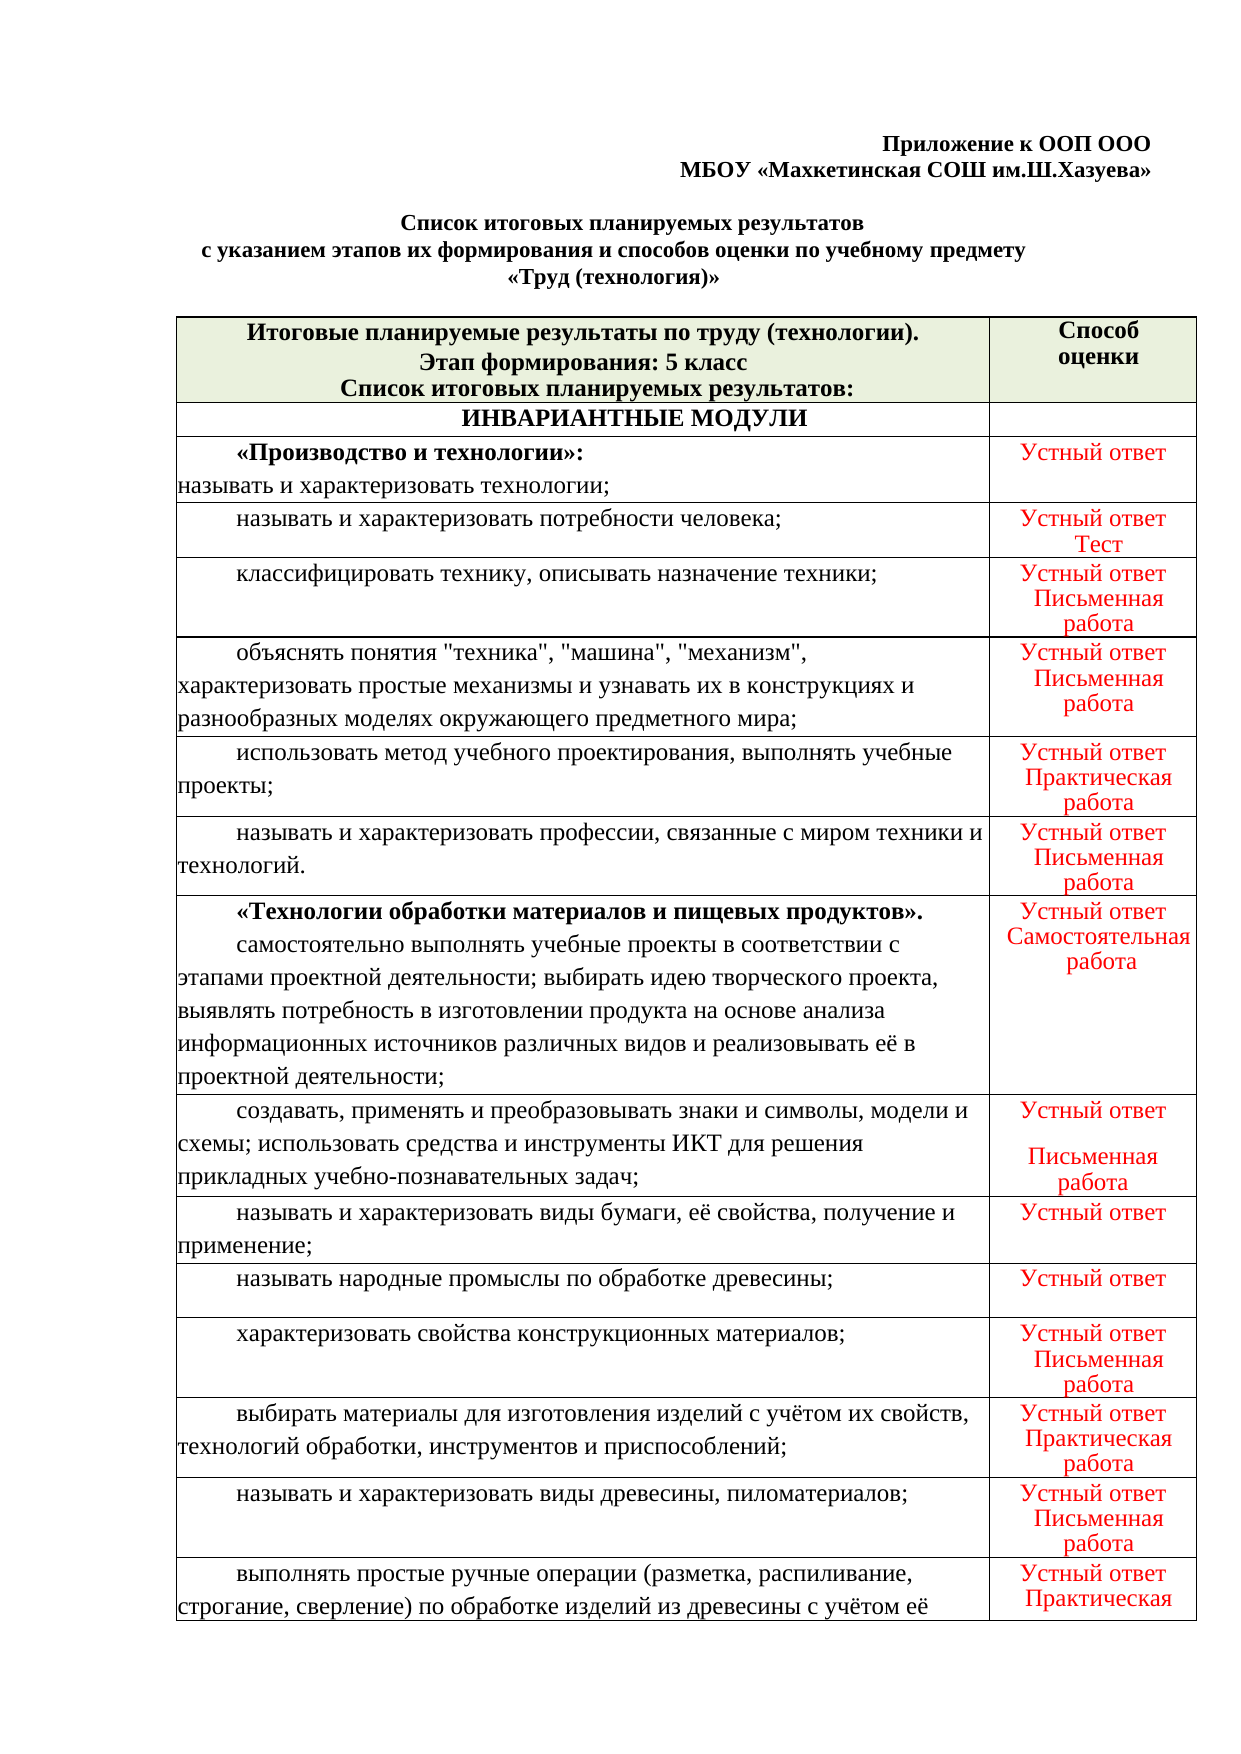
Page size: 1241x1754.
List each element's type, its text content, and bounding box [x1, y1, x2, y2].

table_cell «Производство и технологии»: называть и характеризовать технологии; [177, 437, 989, 502]
table_cell называть народные промыслы по обработке древесины; [177, 1264, 989, 1317]
table_cell Устный ответ Самостоятельная работа [990, 896, 1196, 1094]
list Список итоговых планируемых результатов [204, 209, 1060, 236]
table_cell объяснять понятия "техника", "машина", "механизм", характеризовать простые механизмы и узнавать их в конструкциях и разнообразных моделях окружающего предметного мира; [177, 638, 989, 736]
table_cell Устный ответ Письменная работа [990, 1318, 1196, 1397]
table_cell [990, 1558, 1196, 1619]
table_header Способ оценки [990, 318, 1196, 402]
list МБОУ «Махкетинская СОШ им.Ш.Хазуева» [204, 157, 1152, 183]
table_cell Устный ответ [990, 437, 1196, 502]
table_cell Устный ответ Письменная работа [990, 558, 1196, 636]
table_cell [177, 1558, 989, 1619]
table_cell Устный ответ Письменная работа [990, 1478, 1196, 1557]
table_header Итоговые планируемые результаты по труду (технологии). Этап формирования: 5 класс Список итоговых планируемых результатов: [177, 318, 989, 402]
table_cell Устный ответ [990, 1197, 1196, 1262]
table_cell называть и характеризовать виды древесины, пиломатериалов; [177, 1478, 989, 1557]
table_cell использовать метод учебного проектирования, выполнять учебные проекты; [177, 737, 989, 816]
table_cell характеризовать свойства конструкционных материалов; [177, 1318, 989, 1397]
table_cell Устный ответ Письменная работа [990, 638, 1196, 736]
text «Труд (технология)» [167, 263, 1060, 289]
table_cell классифицировать технику, описывать назначение техники; [177, 558, 989, 636]
table_cell создавать, применять и преобразовывать знаки и символы, модели и схемы; использовать средства и инструменты ИКТ для решения прикладных учебно-познавательных задач; [177, 1095, 989, 1196]
table_cell называть и характеризовать потребности человека; [177, 503, 989, 557]
table_cell Устный ответ Тест [990, 503, 1196, 557]
text с указанием этапов их формирования и способов оценки по учебному предмету [167, 236, 1060, 262]
text Приложение к ООП ООО [167, 130, 1152, 156]
table_cell называть и характеризовать виды бумаги, её свойства, получение и применение; [177, 1197, 989, 1262]
table_cell называть и характеризовать профессии, связанные с миром техники и технологий. [177, 817, 989, 895]
table_cell ИНВАРИАНТНЫЕ МОДУЛИ [177, 403, 989, 436]
table_cell Устный ответ Письменная работа [990, 817, 1196, 895]
table_cell Устный ответ Практическая работа [990, 737, 1196, 816]
table_cell Устный ответ Письменная работа [990, 1095, 1196, 1196]
table_cell Устный ответ [990, 1264, 1196, 1317]
table_cell выбирать материалы для изготовления изделий с учётом их свойств, технологий обработки, инструментов и приспособлений; [177, 1398, 989, 1477]
table_cell «Технологии обработки материалов и пищевых продуктов». самостоятельно выполнять учебные проекты в соответствии с этапами проектной деятельности; выбирать идею творческого проекта, выявлять потребность в изготовлении продукта на основе анализа информационных источников различных видов и реализовывать её в проектной деятельности; [177, 896, 989, 1094]
table_cell [990, 403, 1196, 436]
table_cell Устный ответ Практическая работа [990, 1398, 1196, 1477]
